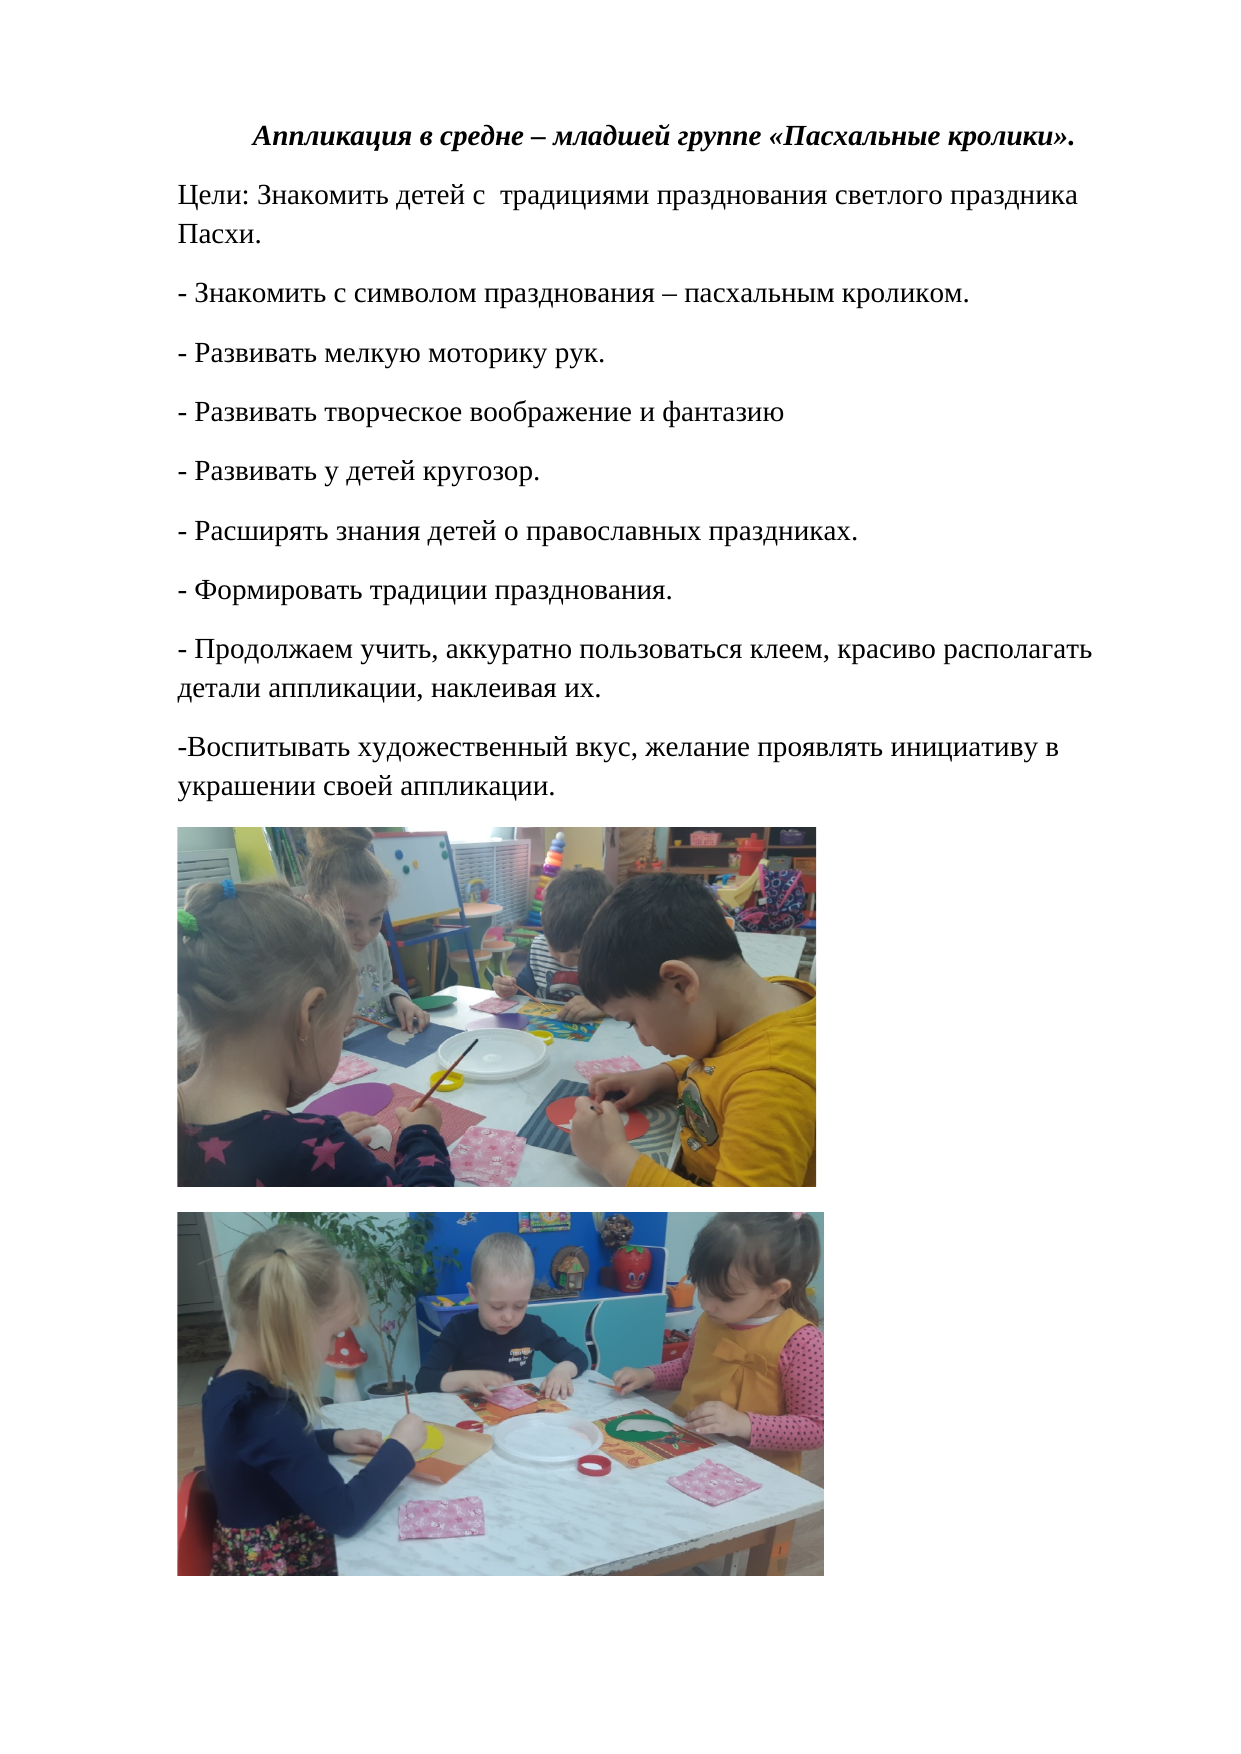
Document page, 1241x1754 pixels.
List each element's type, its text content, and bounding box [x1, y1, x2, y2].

picture [177, 827, 817, 1187]
text Аппликация в средне – младшей группе «Пасхальные кролики». [177, 118, 1152, 152]
text - Формировать традиции празднования. [177, 572, 1152, 606]
text - Развивать мелкую моторику рук. [177, 335, 1152, 368]
picture [177, 1212, 824, 1576]
text - Знакомить с символом празднования – пасхальным кроликом. [177, 275, 1152, 309]
text - Развивать у детей кругозор. [177, 453, 1152, 487]
text Цели: Знакомить детей с традициями празднования светлого праздника Пасхи. [177, 177, 1152, 249]
text - Продолжаем учить, аккуратно пользоваться клеем, красиво располагать детали аппликации, наклеивая их. [177, 632, 1152, 704]
text -Воспитывать художественный вкус, желание проявлять инициативу в украшении своей аппликации. [177, 729, 1152, 802]
text - Расширять знания детей о православных праздниках. [177, 513, 1152, 546]
text - Развивать творческое воображение и фантазию [177, 394, 1152, 428]
